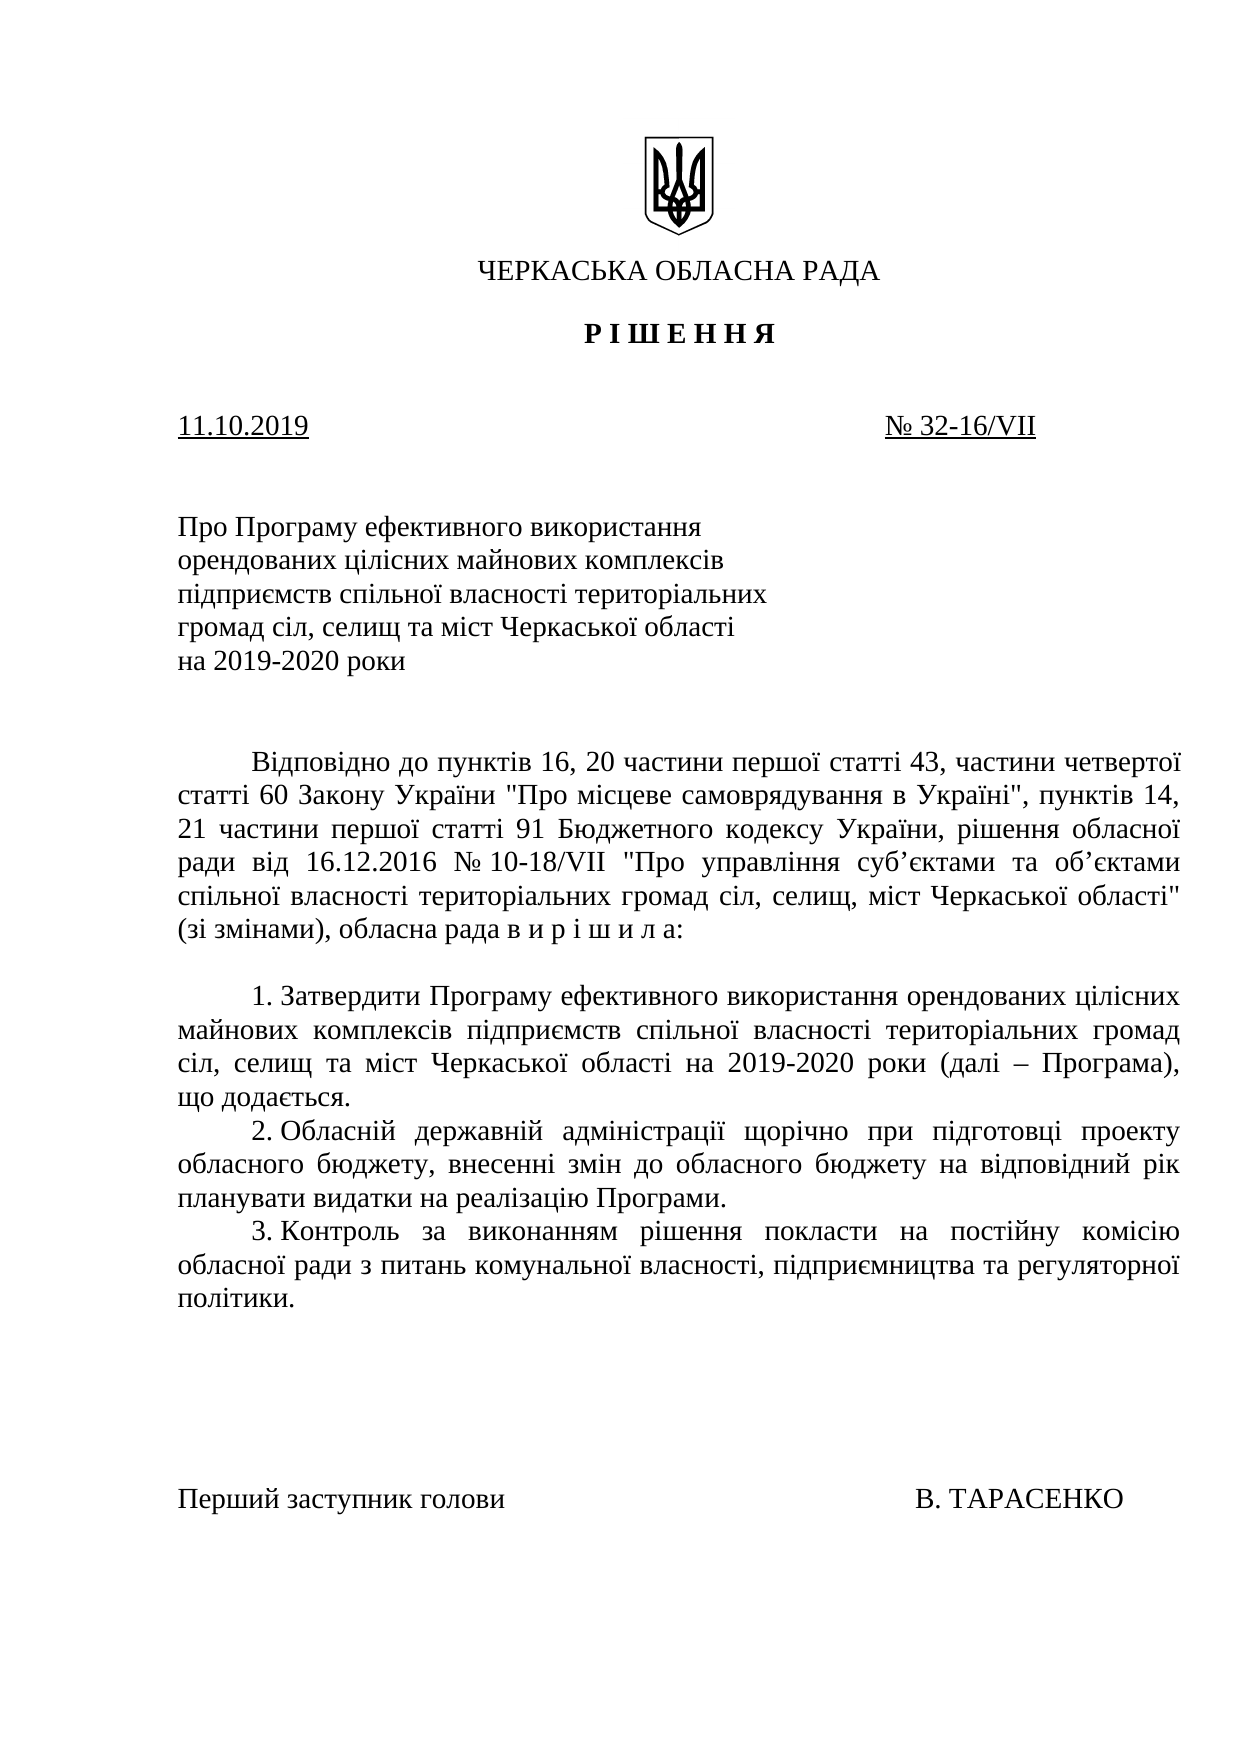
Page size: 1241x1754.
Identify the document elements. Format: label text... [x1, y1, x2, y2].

text на 2019-2020 роки [177, 643, 1181, 677]
text Р І Ш Е Н Н Я [177, 316, 1181, 350]
text 1. Затвердити Програму ефективного використання орендованих цілісних майнових комплексів підприємств спільної власності територіальних громад сіл, селищ та міст Черкаської області на 2019-2020 роки (далі – Програма), що додається. [177, 978, 1181, 1113]
text Відповідно до пунктів 16, 20 частини першої статті 43, частини четвертої статті 60 Закону України "Про місцеве самоврядування в Україні", пунктів 14, 21 частини першої статті 91 Бюджетного кодексу України, рішення обласної ради від 16.12.2016 № 10-18/VIІ "Про управління суб’єктами та об’єктами спільної власності територіальних громад сіл, селищ, міст Черкаської області" (зі змінами), обласна рада в и р і ш и л а: [177, 744, 1181, 945]
text орендованих цілісних майнових комплексів [177, 542, 1181, 576]
picture [622, 118, 736, 254]
text ЧЕРКАСЬКА ОБЛАСНА РАДА [177, 253, 1181, 287]
text 2. Обласній державній адміністрації щорічно при підготовці проекту обласного бюджету, внесенні змін до обласного бюджету на відповідний рік планувати видатки на реалізацію Програми. [177, 1113, 1181, 1213]
text підприємств спільної власності територіальних [177, 576, 1181, 609]
text Про Програму ефективного використання [177, 509, 1181, 542]
text Перший заступник голови В. ТАРАСЕНКО [177, 1482, 1181, 1515]
text 11.10.2019 № 32-16/VII [177, 408, 1181, 442]
text 3. Контроль за виконанням рішення покласти на постійну комісію обласної ради з питань комунальної власності, підприємництва та регуляторної політики. [177, 1213, 1181, 1314]
text громад сіл, селищ та міст Черкаської області [177, 609, 1181, 643]
